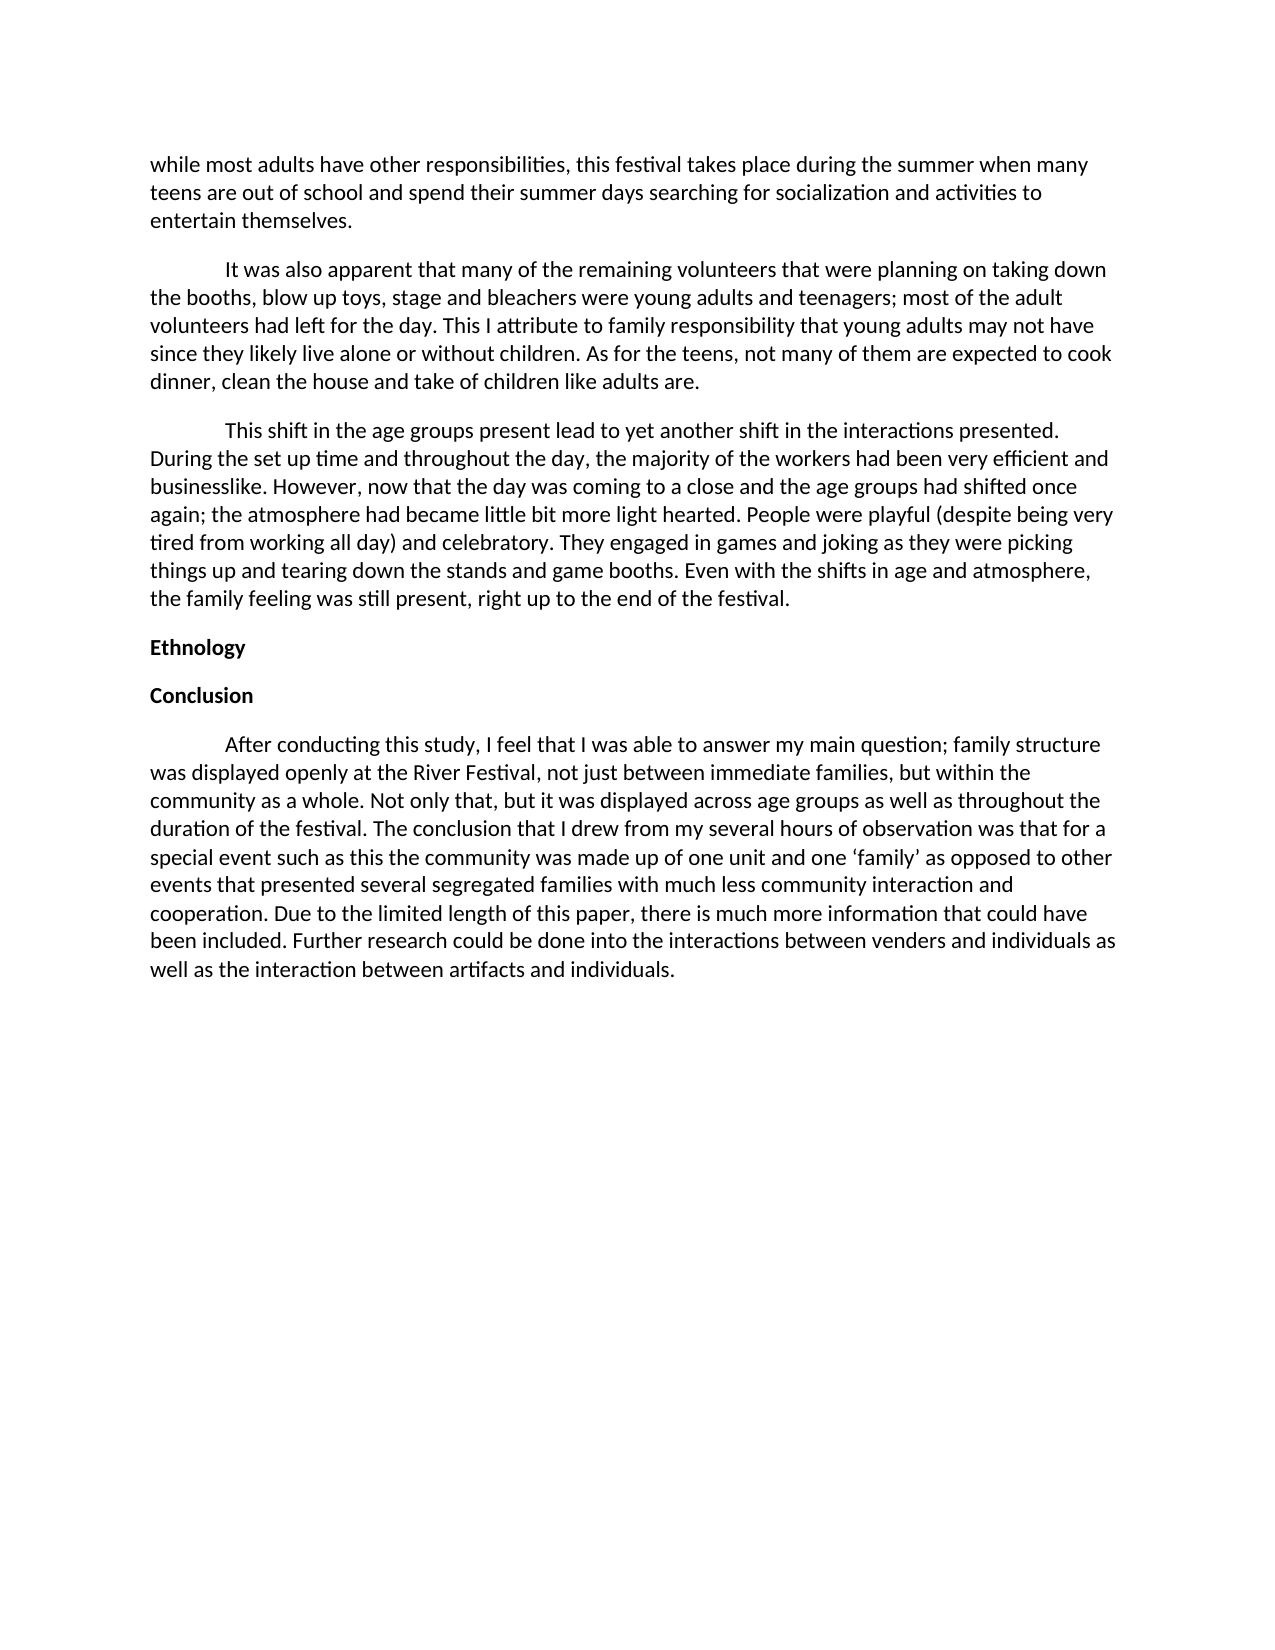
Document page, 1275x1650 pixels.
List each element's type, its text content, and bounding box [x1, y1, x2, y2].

text After conducting this study, I feel that I was able to answer my main question; family structure was displayed openly at the River Festival, not just between immediate families, but within the community as a whole. Not only that, but it was displayed across age groups as well as throughout the duration of the festival. The conclusion that I drew from my several hours of observation was that for a special event such as this the community was made up of one unit and one ‘family’ as opposed to other events that presented several segregated families with much less community interaction and cooperation. Due to the limited length of this paper, there is much more information that could have been included. Further research could be done into the interactions between venders and individuals as well as the interaction between artifacts and individuals. [150, 731, 1125, 983]
text Ethnology [150, 633, 1125, 661]
text Conclusion [150, 682, 1125, 710]
text It was also apparent that many of the remaining volunteers that were planning on taking down the booths, blow up toys, stage and bleachers were young adults and teenagers; most of the adult volunteers had left for the day. This I attribute to family responsibility that young adults may not have since they likely live alone or without children. As for the teens, not many of them are expected to cook dinner, clean the house and take of children like adults are. [150, 255, 1125, 395]
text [150, 150, 1125, 234]
text This shift in the age groups present lead to yet another shift in the interactions presented. During the set up time and throughout the day, the majority of the workers had been very efficient and businesslike. However, now that the day was coming to a close and the age groups had shifted once again; the atmosphere had became little bit more light hearted. People were playful (despite being very tired from working all day) and celebratory. They engaged in games and joking as they were picking things up and tearing down the stands and game booths. Even with the shifts in age and atmosphere, the family feeling was still present, right up to the end of the festival. [150, 416, 1125, 612]
